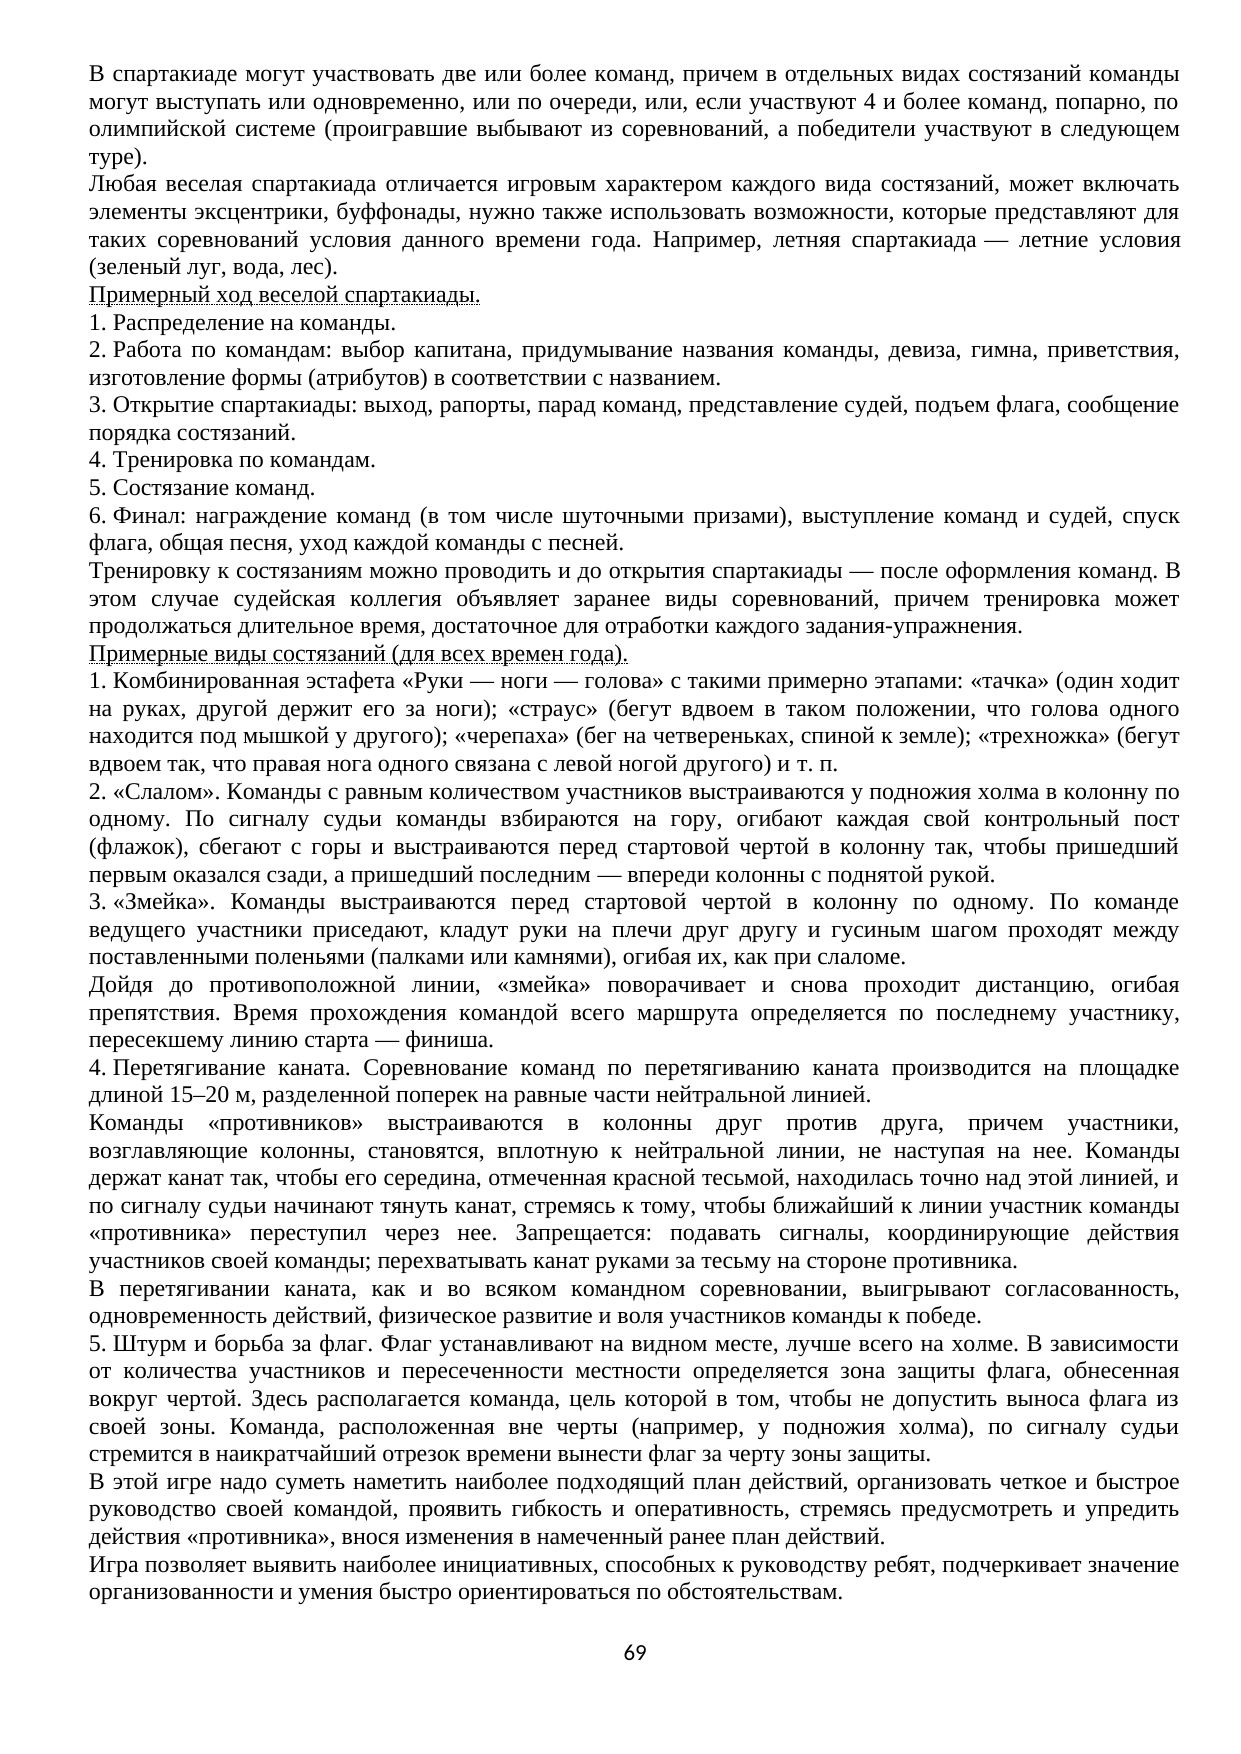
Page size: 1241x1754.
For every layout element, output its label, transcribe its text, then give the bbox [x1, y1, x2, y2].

text 2. «Слалом». Команды с равным количеством участников выстраиваются у подножия холма в колонну по одному. По сигналу судьи команды взбираются на гору, огибают каждая свой контрольный пост (флажок), сбегают с горы и выстраиваются перед стартовой чертой в колонну так, чтобы пришедший первым оказался сзади, а пришедший последним — впереди колонны с поднятой рукой. [89, 777, 1181, 887]
text 6. Финал: награждение команд (в том числе шуточными призами), выступление команд и судей, спуск флага, общая песня, уход каждой команды с песней. [89, 501, 1181, 556]
text 3. Открытие спартакиады: выход, рапорты, парад команд, представление судей, подъем флага, сообщение порядка состязаний. [89, 390, 1181, 446]
text 3. «Змейка». Команды выстраиваются перед стартовой чертой в колонну по одному. По команде ведущего участники приседают, кладут руки на плечи друг другу и гусиным шагом проходят между поставленными поленьями (палками или камнями), огибая их, как при слаломе. [89, 887, 1181, 970]
text Примерные виды состязаний (для всех времен года). [89, 639, 1181, 666]
text Команды «противников» выстраиваются в колонны друг против друга, причем участники, возглавляющие колонны, становятся, вплотную к нейтральной линии, не наступая на нее. Команды держат канат так, чтобы его середина, отмеченная красной тесьмой, находилась точно над этой линией, и по сигналу судьи начинают тянуть канат, стремясь к тому, чтобы ближайший к линии участник команды «противника» переступил через нее. Запрещается: подавать сигналы, координирующие действия участников своей команды; перехватывать канат руками за тесьму на стороне противника. [89, 1108, 1181, 1274]
text Тренировку к состязаниям можно проводить и до открытия спартакиады — после оформления команд. В этом случае судейская коллегия объявляет заранее виды соревнований, причем тренировка может продолжаться длительное время, достаточное для отработки каждого задания-упражнения. [89, 556, 1181, 639]
text Любая веселая спартакиада отличается игровым характером каждого вида состязаний, может включать элементы эксцентрики, буффонады, нужно также использовать возможности, которые представляют для таких соревнований условия данного времени года. Например, летняя спартакиада — летние условия (зеленый луг, вода, лес). [89, 169, 1181, 280]
text Игра позволяет выявить наиболее инициативных, способных к руководству ребят, подчеркивает значение организованности и умения быстро ориентироваться по обстоятельствам. [89, 1550, 1181, 1605]
text 2. Работа по командам: выбор капитана, придумывание названия команды, девиза, гимна, приветствия, изготовление формы (атрибутов) в соответствии с названием. [89, 335, 1181, 390]
text 4. Перетягивание каната. Соревнование команд по перетягиванию каната производится на площадке длиной 15–20 м, разделенной поперек на равные части нейтральной линией. [89, 1053, 1181, 1108]
text 1. Распределение на команды. [89, 307, 1181, 335]
text Примерный ход веселой спартакиады. [89, 280, 1181, 307]
text В этой игре надо суметь наметить наиболее подходящий план действий, организовать четкое и быстрое руководство своей командой, проявить гибкость и оперативность, стремясь предусмотреть и упредить действия «противника», внося изменения в намеченный ранее план действий. [89, 1467, 1181, 1550]
text 4. Тренировка по командам. [89, 446, 1181, 473]
text Дойдя до противоположной линии, «змейка» поворачивает и снова проходит дистанцию, огибая препятствия. Время прохождения командой всего маршрута определяется по последнему участнику, пересекшему линию старта — финиша. [89, 970, 1181, 1053]
text 5. Штурм и борьба за флаг. Флаг устанавливают на видном месте, лучше всего на холме. В зависимости от количества участников и пересеченности местности определяется зона защиты флага, обнесенная вокруг чертой. Здесь располагается команда, цель которой в том, чтобы не допустить выноса флага из своей зоны. Команда, расположенная вне черты (например, у подножия холма), по сигналу судьи стремится в наикратчайший отрезок времени вынести флаг за черту зоны защиты. [89, 1329, 1181, 1467]
text 5. Состязание команд. [89, 473, 1181, 501]
text В спартакиаде могут участвовать две или более команд, причем в отдельных видах состязаний команды могут выступать или одновременно, или по очереди, или, если участвуют 4 и более команд, попарно, по олимпийской системе (проигравшие выбывают из соревнований, а победители участвуют в следующем туре). [89, 59, 1181, 169]
text 1. Комбинированная эстафета «Руки — ноги — голова» с такими примерно этапами: «тачка» (один ходит на руках, другой держит его за ноги); «страус» (бегут вдвоем в таком положении, что голова одного находится под мышкой у другого); «черепаха» (бег на четвереньках, спиной к земле); «трехножка» (бегут вдвоем так, что правая нога одного связана с левой ногой другого) и т. п. [89, 666, 1181, 777]
text В перетягивании каната, как и во всяком командном соревновании, выигрывают согласованность, одновременность действий, физическое развитие и воля участников команды к победе. [89, 1274, 1181, 1329]
